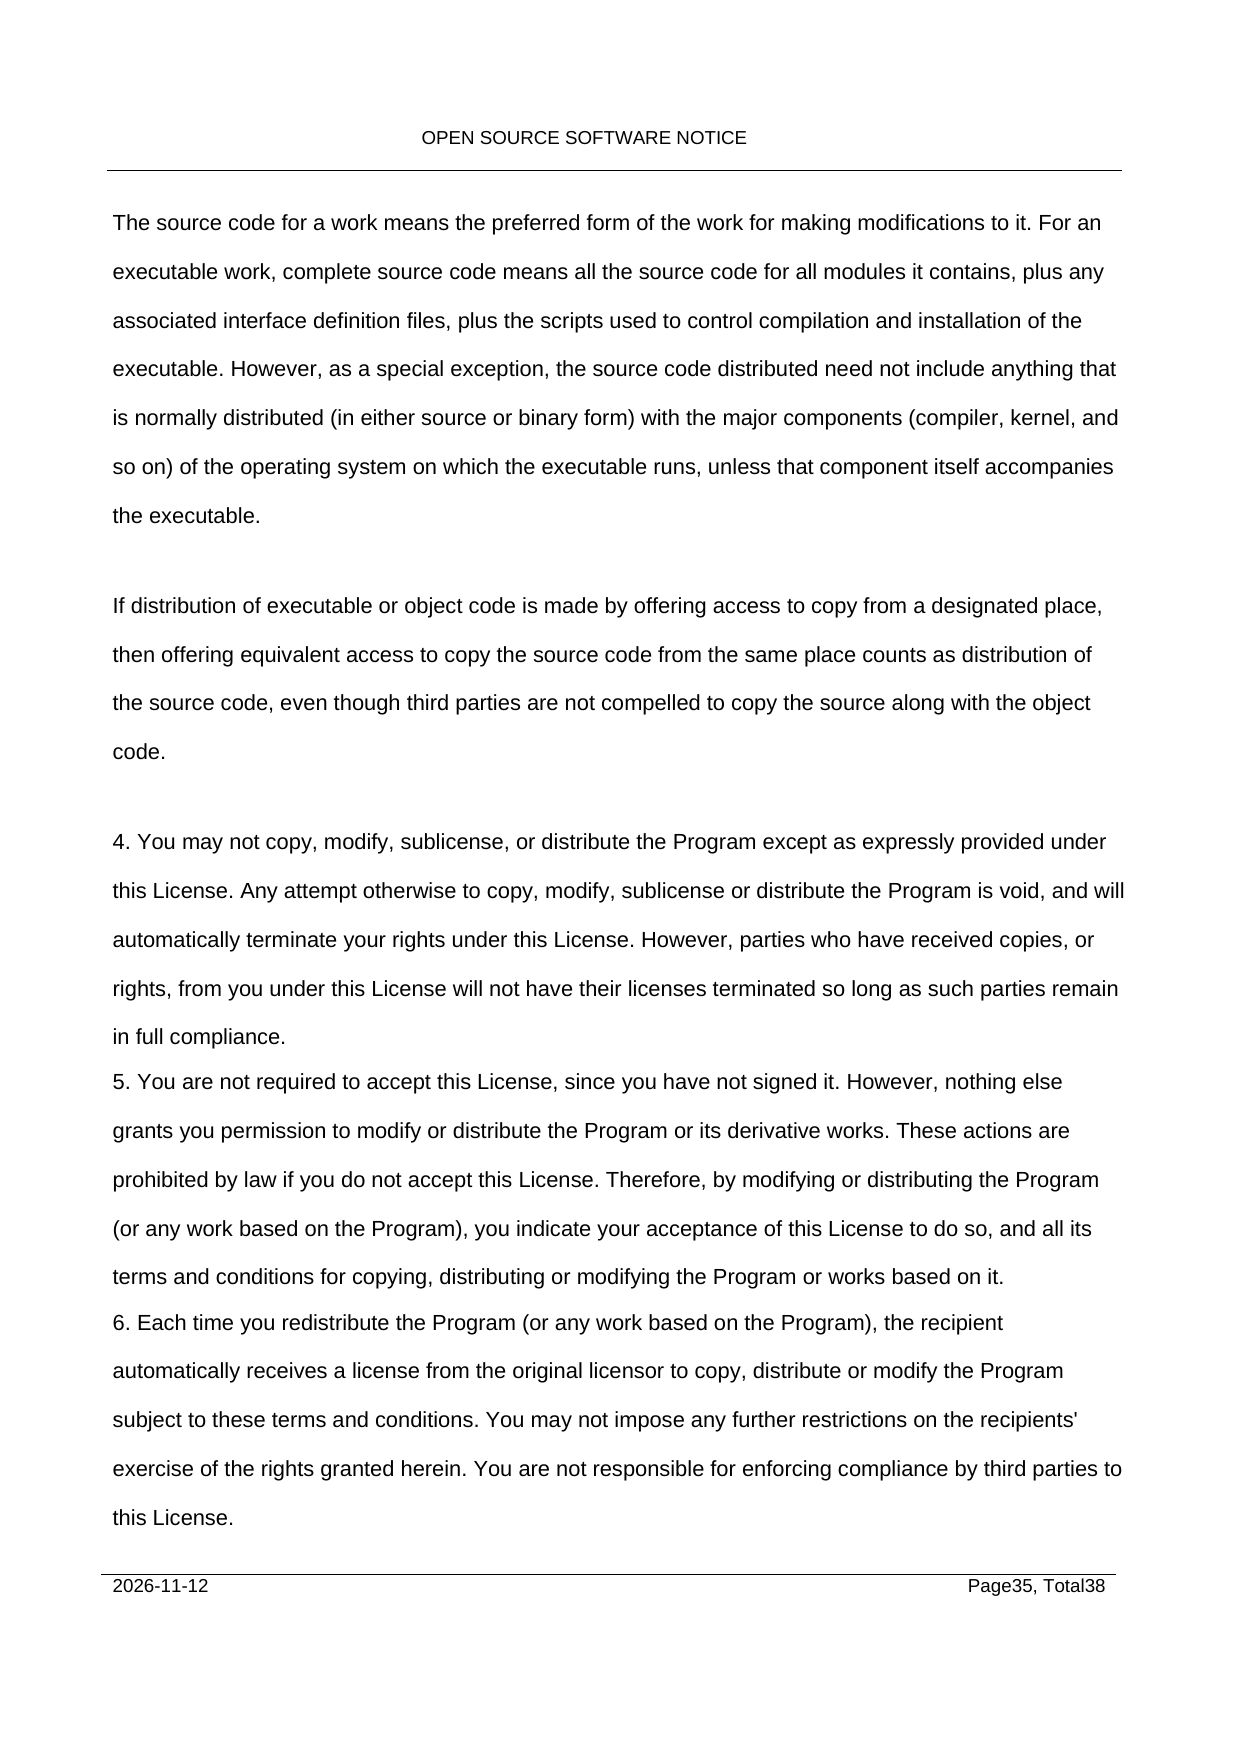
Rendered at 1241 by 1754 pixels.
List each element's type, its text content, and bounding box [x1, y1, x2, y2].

text 4. You may not copy, modify, sublicense, or distribute the Program except as expressly provided under this License. Any attempt otherwise to copy, modify, sublicense or distribute the Program is void, and will automatically terminate your rights under this License. However, parties who have received copies, or rights, from you under this License will not have their licenses terminated so long as such parties remain in full compliance. [112, 826, 1128, 1053]
text If distribution of executable or object code is made by offering access to copy from a designated place, then offering equivalent access to copy the source code from the same place counts as distribution of the source code, even though third parties are not compelled to copy the source along with the object code. [112, 589, 1128, 768]
text 6. Each time you redistribute the Program (or any work based on the Program), the recipient automatically receives a license from the original licensor to copy, distribute or modify the Program subject to these terms and conditions. You may not impose any further restrictions on the recipients' exercise of the rights granted herein. You are not responsible for enforcing compliance by third parties to this License. [112, 1306, 1128, 1533]
text The source code for a work means the preferred form of the work for making modifications to it. For an executable work, complete source code means all the source code for all modules it contains, plus any associated interface definition files, plus the scripts used to control compilation and installation of the executable. However, as a special exception, the source code distributed need not include anything that is normally distributed (in either source or binary form) with the major components (compiler, kernel, and so on) of the operating system on which the executable runs, unless that component itself accompanies the executable. [112, 206, 1128, 531]
text 5. You are not required to accept this License, since you have not signed it. However, nothing else grants you permission to modify or distribute the Program or its derivative works. These actions are prohibited by law if you do not accept this License. Therefore, by modifying or distributing the Program (or any work based on the Program), you indicate your acceptance of this License to do so, and all its terms and conditions for copying, distributing or modifying the Program or works based on it. [112, 1066, 1128, 1293]
